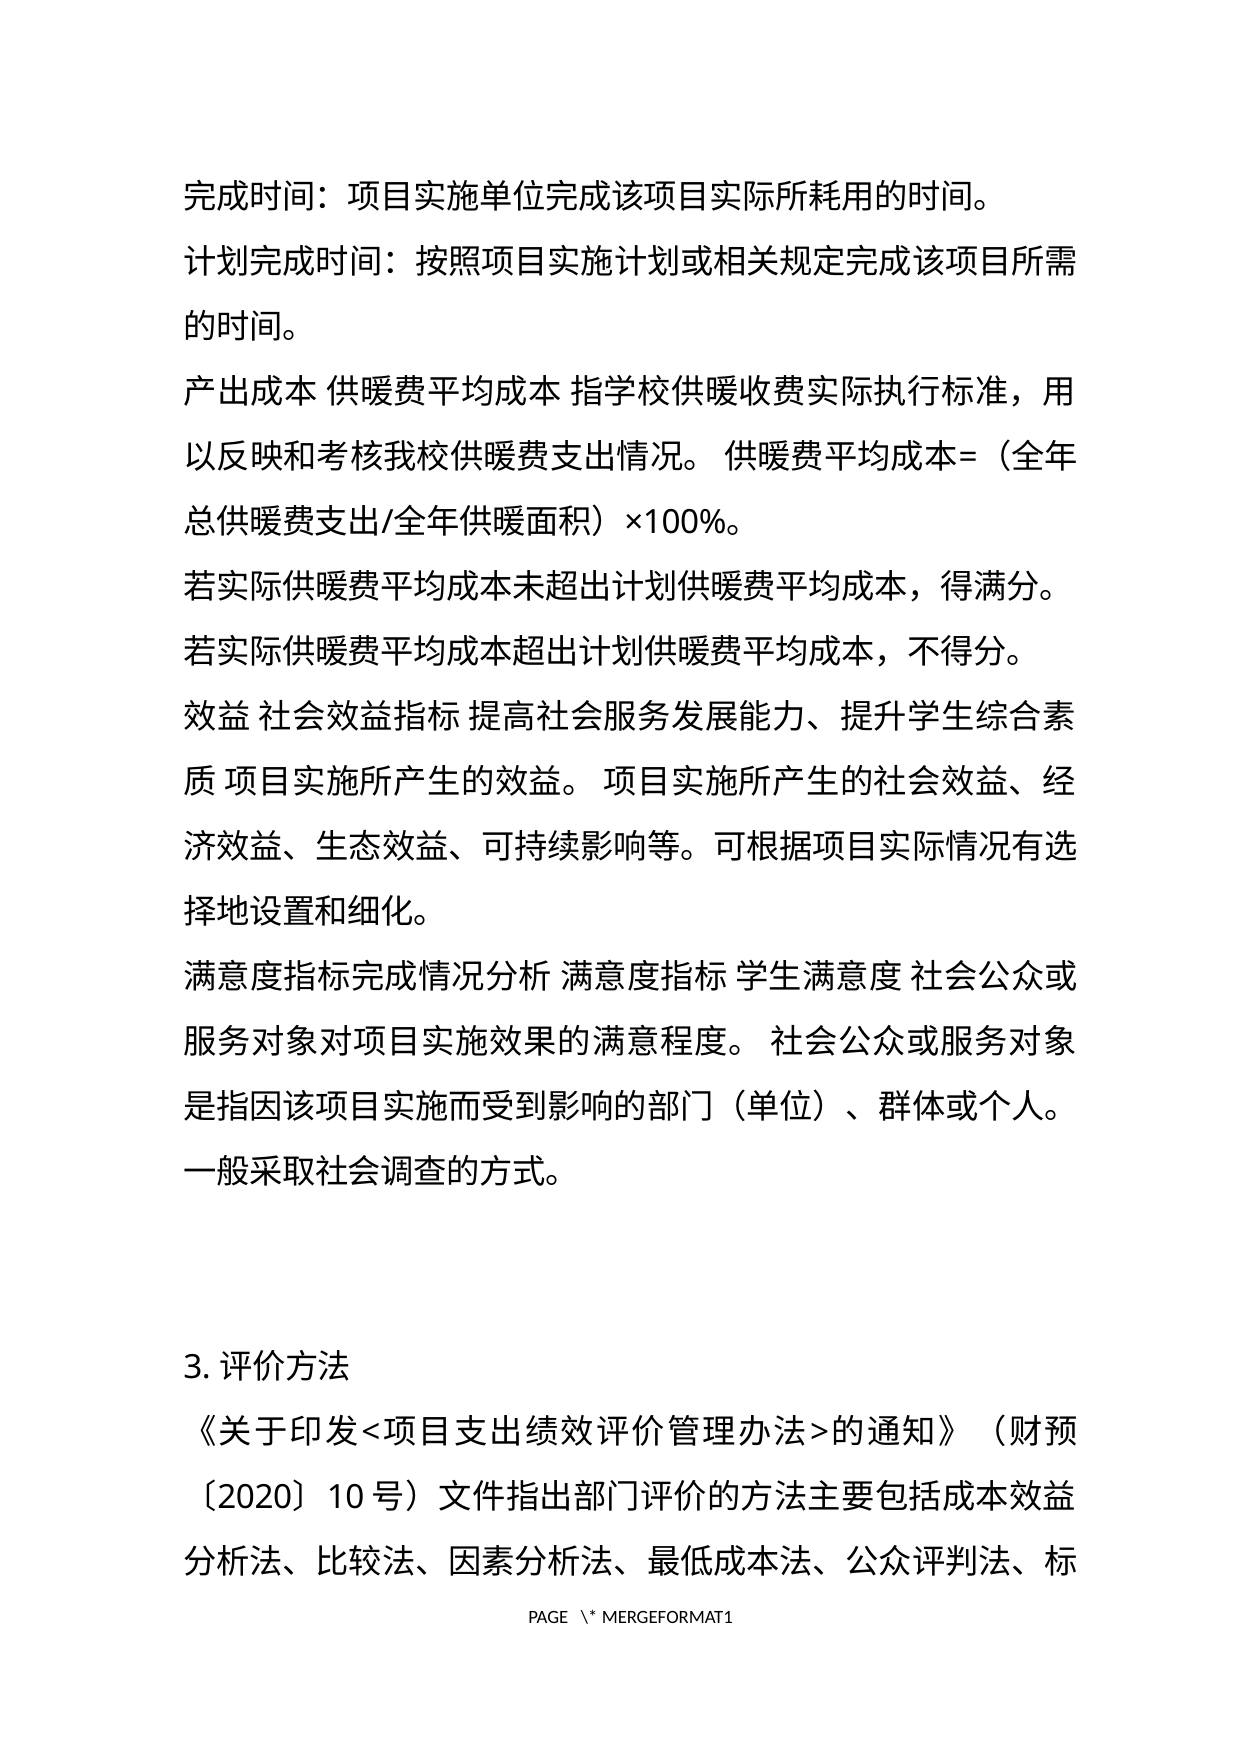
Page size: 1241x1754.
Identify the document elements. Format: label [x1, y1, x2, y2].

text [183, 162, 1078, 1592]
